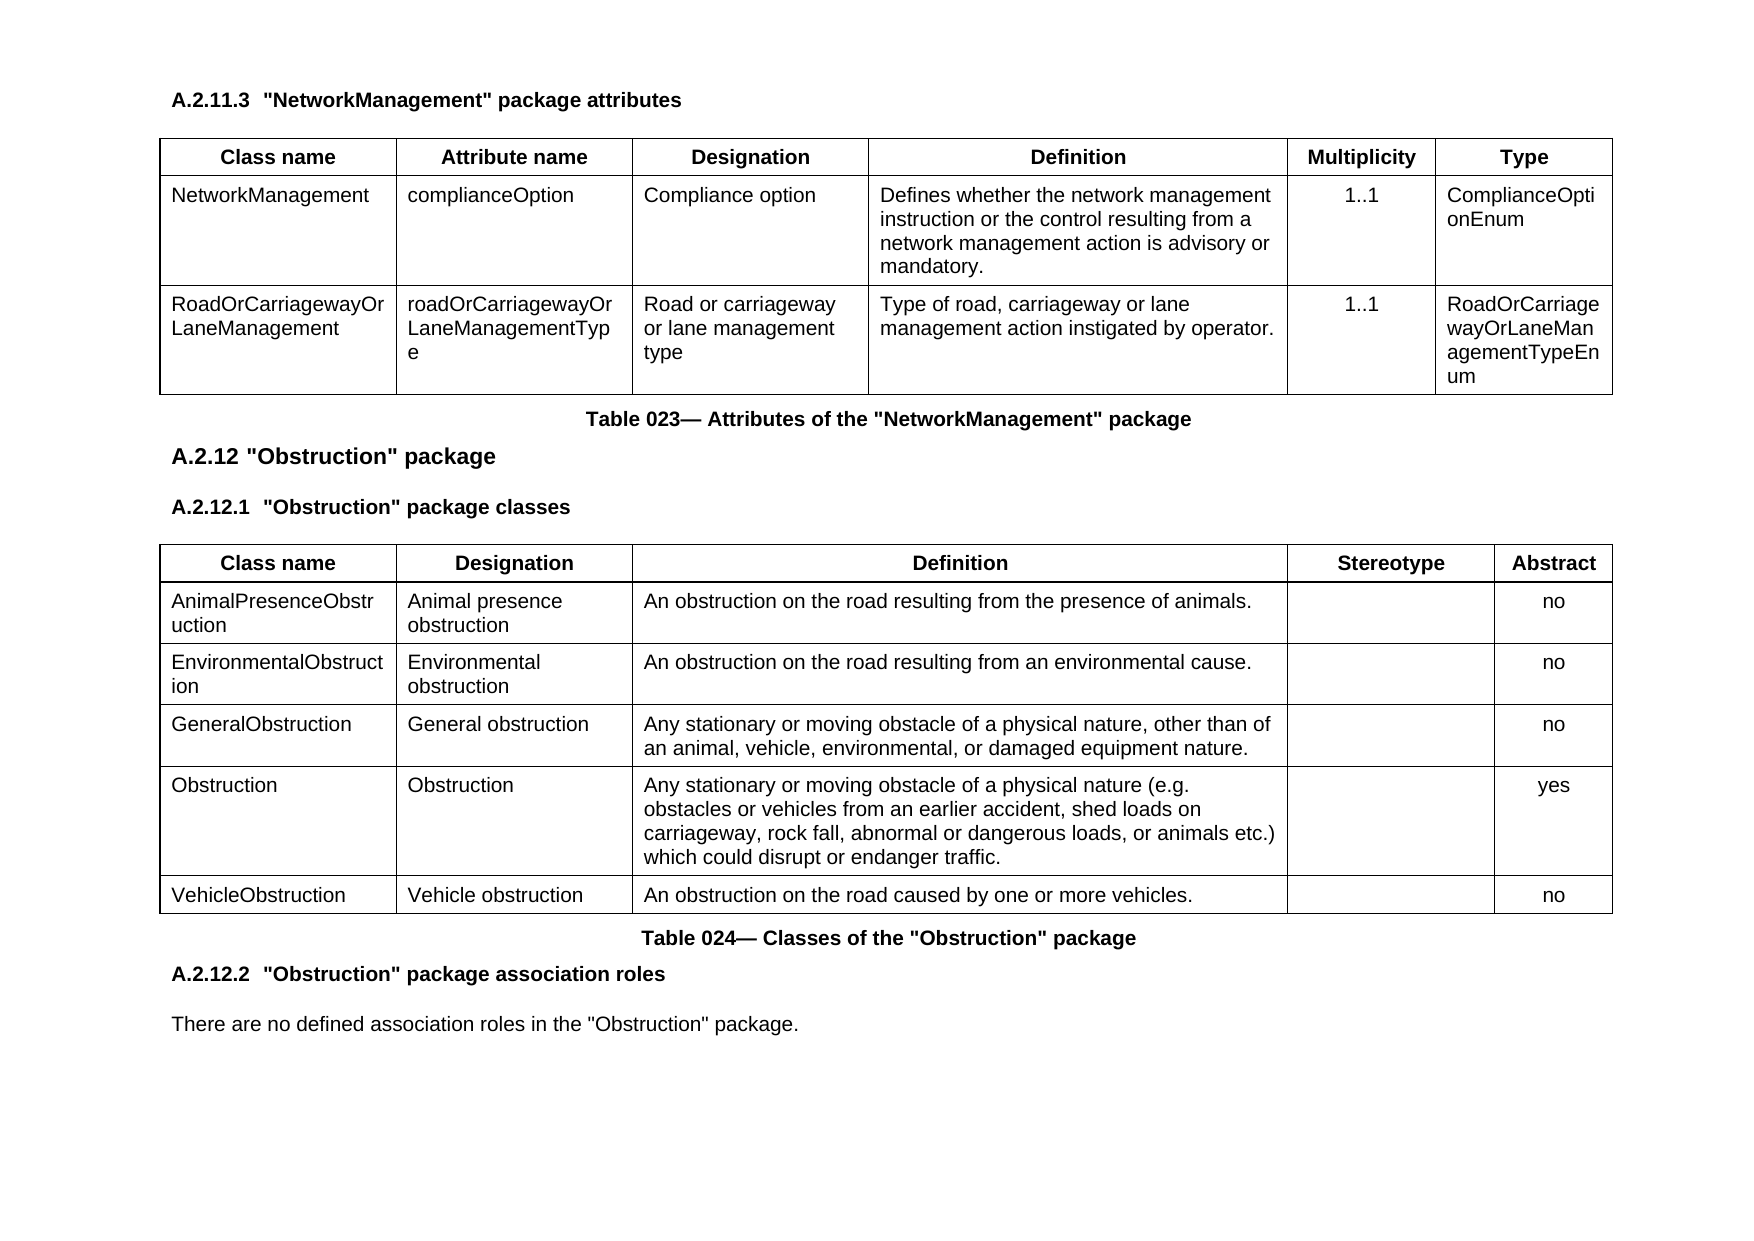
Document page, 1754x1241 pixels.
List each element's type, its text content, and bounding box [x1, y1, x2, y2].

table_cell An obstruction on the road resulting from the presence of animals. [633, 583, 1287, 643]
table_header Multiplicity [1288, 139, 1435, 175]
table_cell RoadOrCarriagewayOrLaneManagement [161, 286, 396, 394]
table_cell no [1495, 876, 1612, 913]
text There are no defined association roles in the "Obstruction" package. [171, 1012, 1606, 1036]
table_cell no [1495, 705, 1612, 766]
table_cell An obstruction on the road resulting from an environmental cause. [633, 644, 1287, 704]
table_cell Any stationary or moving obstacle of a physical nature (e.g. obstacles or vehicles from an earlier accident, shed loads on carriageway, rock fall, abnormal or dangerous loads, or animals etc.) which could disrupt or endanger traffic. [633, 767, 1287, 875]
text "Obstruction" package association roles [171, 963, 1606, 987]
table_cell Animal presence obstruction [397, 583, 632, 643]
table_header Class name [161, 139, 396, 175]
table_header Abstract [1495, 545, 1612, 581]
table_cell Obstruction [161, 767, 396, 875]
table_cell Defines whether the network management instruction or the control resulting from a network management action is advisory or mandatory. [869, 176, 1287, 284]
table_cell Vehicle obstruction [397, 876, 632, 913]
table_cell AnimalPresenceObstruction [161, 583, 396, 643]
table_header Designation [633, 139, 868, 175]
table_cell GeneralObstruction [161, 705, 396, 766]
table_cell Type of road, carriageway or lane management action instigated by operator. [869, 286, 1287, 394]
table_cell NetworkManagement [161, 176, 396, 284]
table_cell [1288, 644, 1494, 704]
table_header Definition [633, 545, 1287, 581]
text "NetworkManagement" package attributes [171, 89, 1606, 113]
table_header Type [1436, 139, 1612, 175]
table_cell VehicleObstruction [161, 876, 396, 913]
table_cell RoadOrCarriagewayOrLaneManagementTypeEnum [1436, 286, 1612, 394]
table_cell complianceOption [397, 176, 632, 284]
table_cell roadOrCarriagewayOrLaneManagementType [397, 286, 632, 394]
table_cell [1288, 876, 1494, 913]
table_cell General obstruction [397, 705, 632, 766]
table_cell [1288, 767, 1494, 875]
table_cell EnvironmentalObstruction [161, 644, 396, 704]
text "Obstruction" package classes [171, 495, 1606, 519]
text "Obstruction" package [171, 444, 1606, 470]
table_cell An obstruction on the road caused by one or more vehicles. [633, 876, 1287, 913]
table_cell Road or carriageway or lane management type [633, 286, 868, 394]
table_cell [1288, 705, 1494, 766]
title Table 23— Attributes of the "NetworkManagement" package [171, 407, 1606, 431]
table_header Attribute name [397, 139, 632, 175]
table_cell 1..1 [1288, 286, 1435, 394]
table_cell Obstruction [397, 767, 632, 875]
table_header Definition [869, 139, 1287, 175]
table_cell Compliance option [633, 176, 868, 284]
table_cell 1..1 [1288, 176, 1435, 284]
table_cell [1288, 583, 1494, 643]
table_header Stereotype [1288, 545, 1494, 581]
table_cell ComplianceOptionEnum [1436, 176, 1612, 284]
table_header Class name [161, 545, 396, 581]
title Table 24— Classes of the "Obstruction" package [171, 926, 1606, 950]
table_cell Any stationary or moving obstacle of a physical nature, other than of an animal, vehicle, environmental, or damaged equipment nature. [633, 705, 1287, 766]
table_header Designation [397, 545, 632, 581]
table_cell Environmental obstruction [397, 644, 632, 704]
table_cell no [1495, 583, 1612, 643]
table_cell no [1495, 644, 1612, 704]
table_cell yes [1495, 767, 1612, 875]
